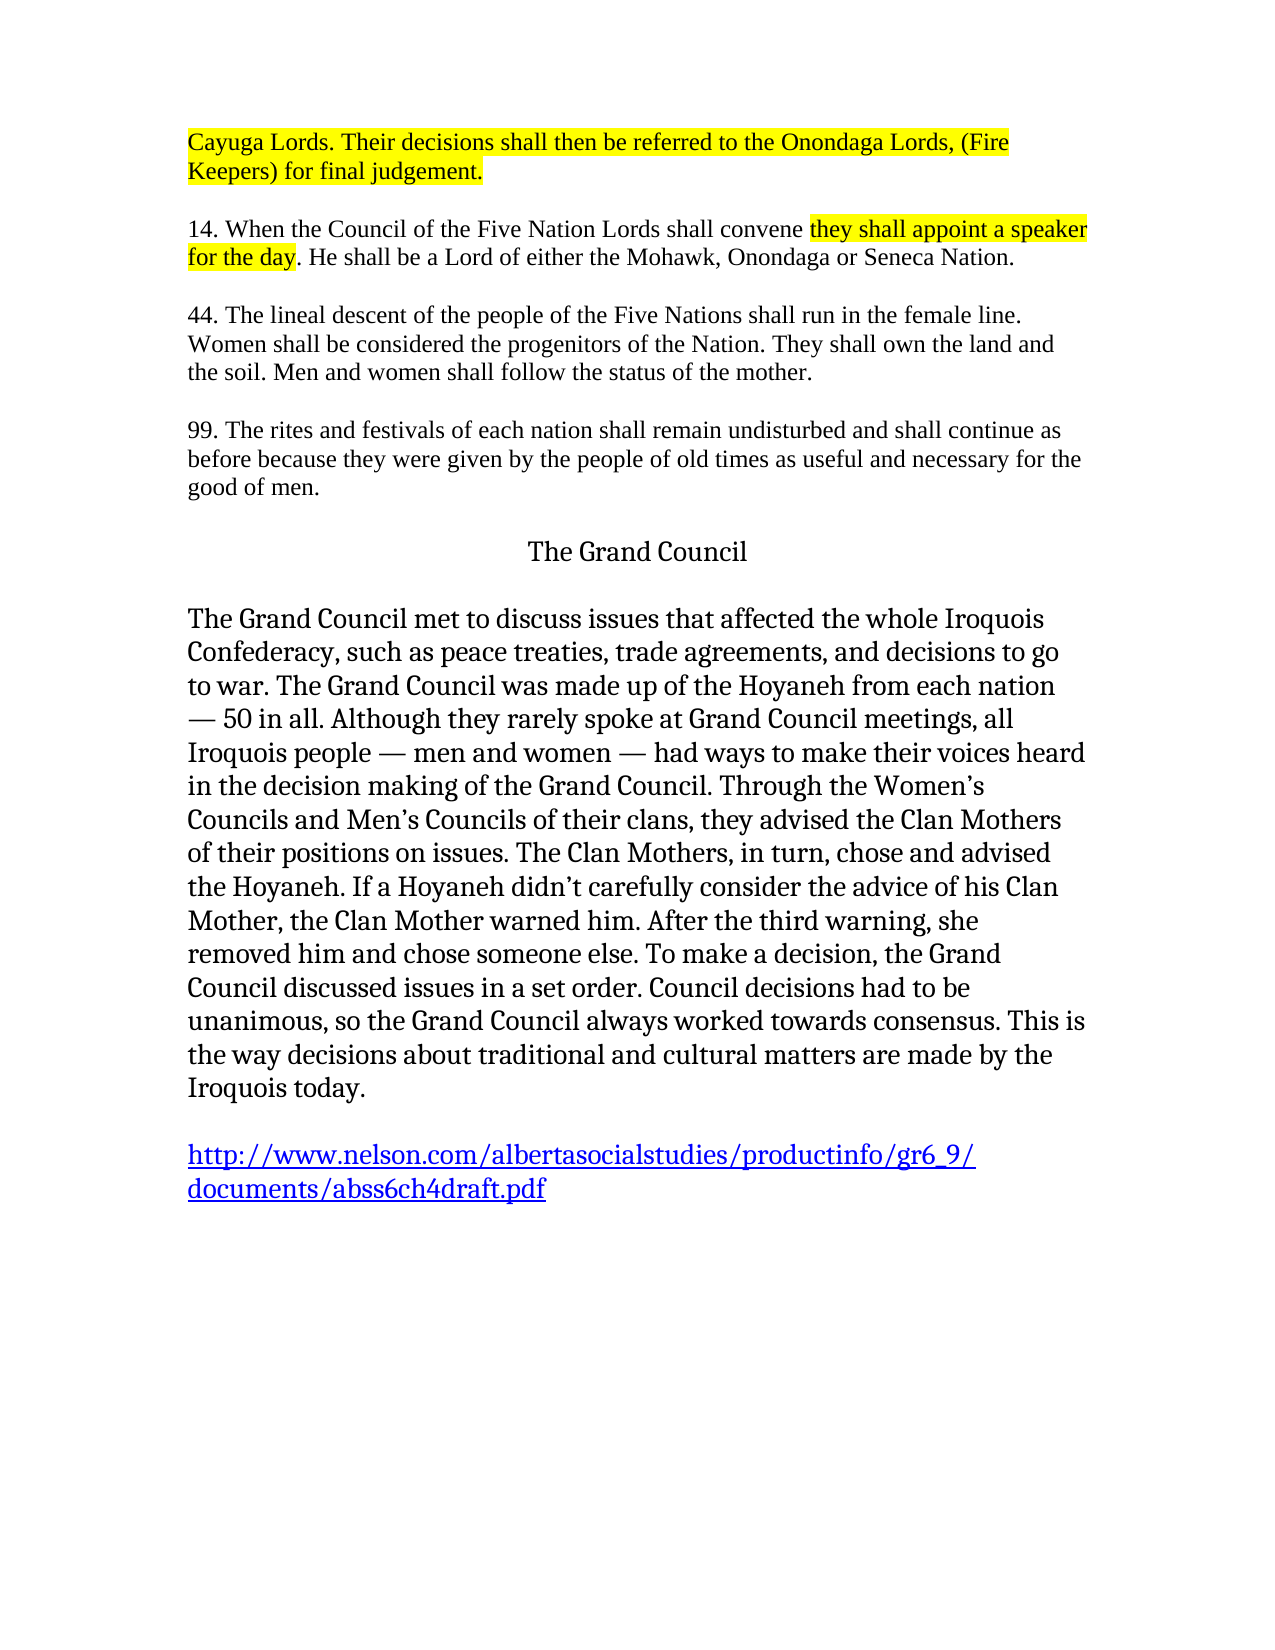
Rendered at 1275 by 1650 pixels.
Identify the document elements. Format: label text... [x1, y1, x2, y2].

text 44. The lineal descent of the people of the Five Nations shall run in the female line. Women shall be considered the progenitors of the Nation. They shall own the land and the soil. Men and women shall follow the status of the mother. [187, 300, 1087, 386]
text http://www.nelson.com/albertasocialstudies/productinfo/gr6_9/documents/abss6ch4draft.pdf [187, 1138, 1087, 1206]
text 99. The rites and festivals of each nation shall remain undisturbed and shall continue as before because they were given by the people of old times as useful and necessary for the good of men. [187, 415, 1087, 501]
text 14. When the Council of the Five Nation Lords shall convene they shall appoint a speaker for the day. He shall be a Lord of either the Mohawk, Onondaga or Seneca Nation. [187, 214, 1087, 271]
text The Grand Council met to discuss issues that affected the whole Iroquois Confederacy, such as peace treaties, trade agreements, and decisions to go to war. The Grand Council was made up of the Hoyaneh from each nation — 50 in all. Although they rarely spoke at Grand Council meetings, all Iroquois people — men and women — had ways to make their voices heard in the decision making of the Grand Council. Through the Women’s Councils and Men’s Councils of their clans, they advised the Clan Mothers of their positions on issues. The Clan Mothers, in turn, chose and advised the Hoyaneh. If a Hoyaneh didn’t carefully consider the advice of his Clan Mother, the Clan Mother warned him. After the third warning, she removed him and chose someone else. To make a decision, the Grand Council discussed issues in a set order. Council decisions had to be unanimous, so the Grand Council always worked towards consensus. This is the way decisions about traditional and cultural matters are made by the Iroquois today. [187, 602, 1087, 1105]
text The Grand Council [187, 535, 1087, 568]
